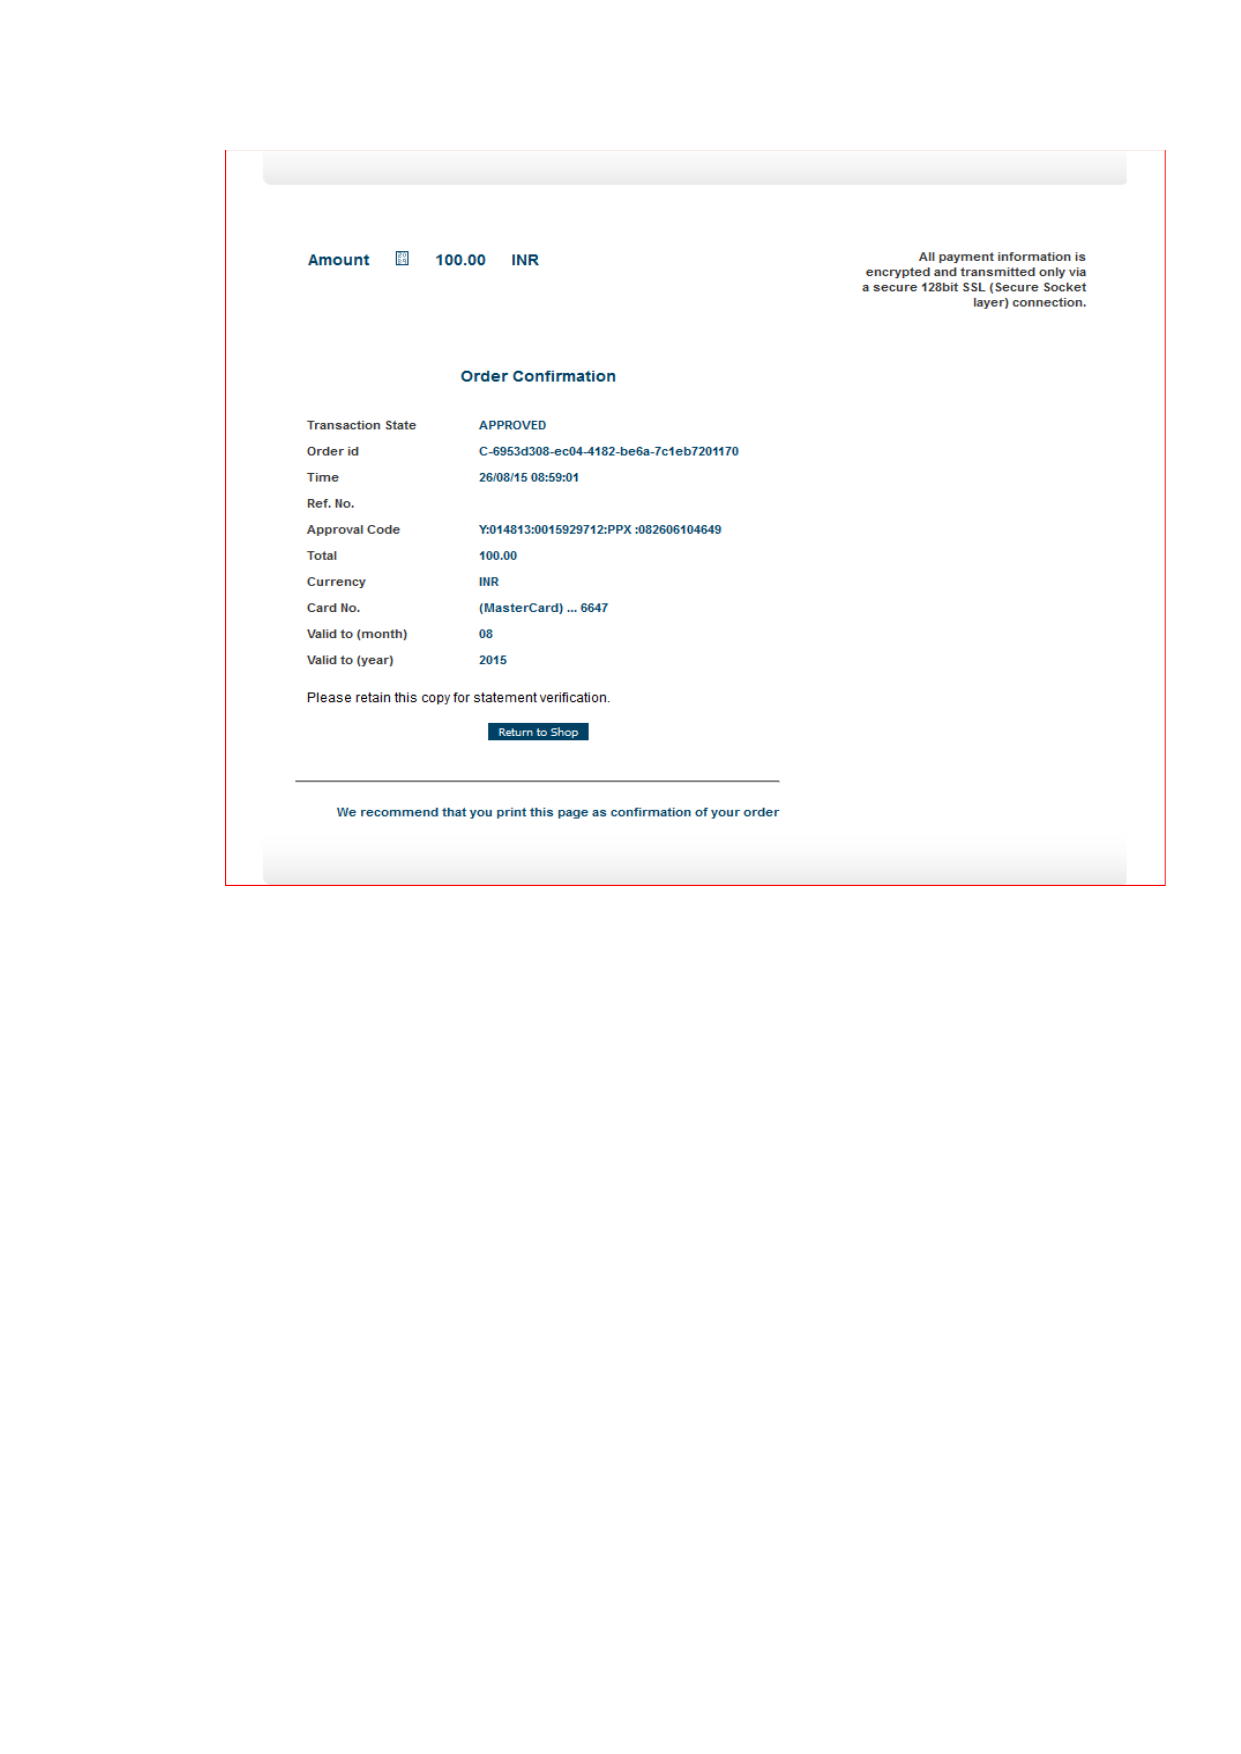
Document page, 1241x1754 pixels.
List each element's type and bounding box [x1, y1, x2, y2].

picture [225, 150, 1166, 886]
